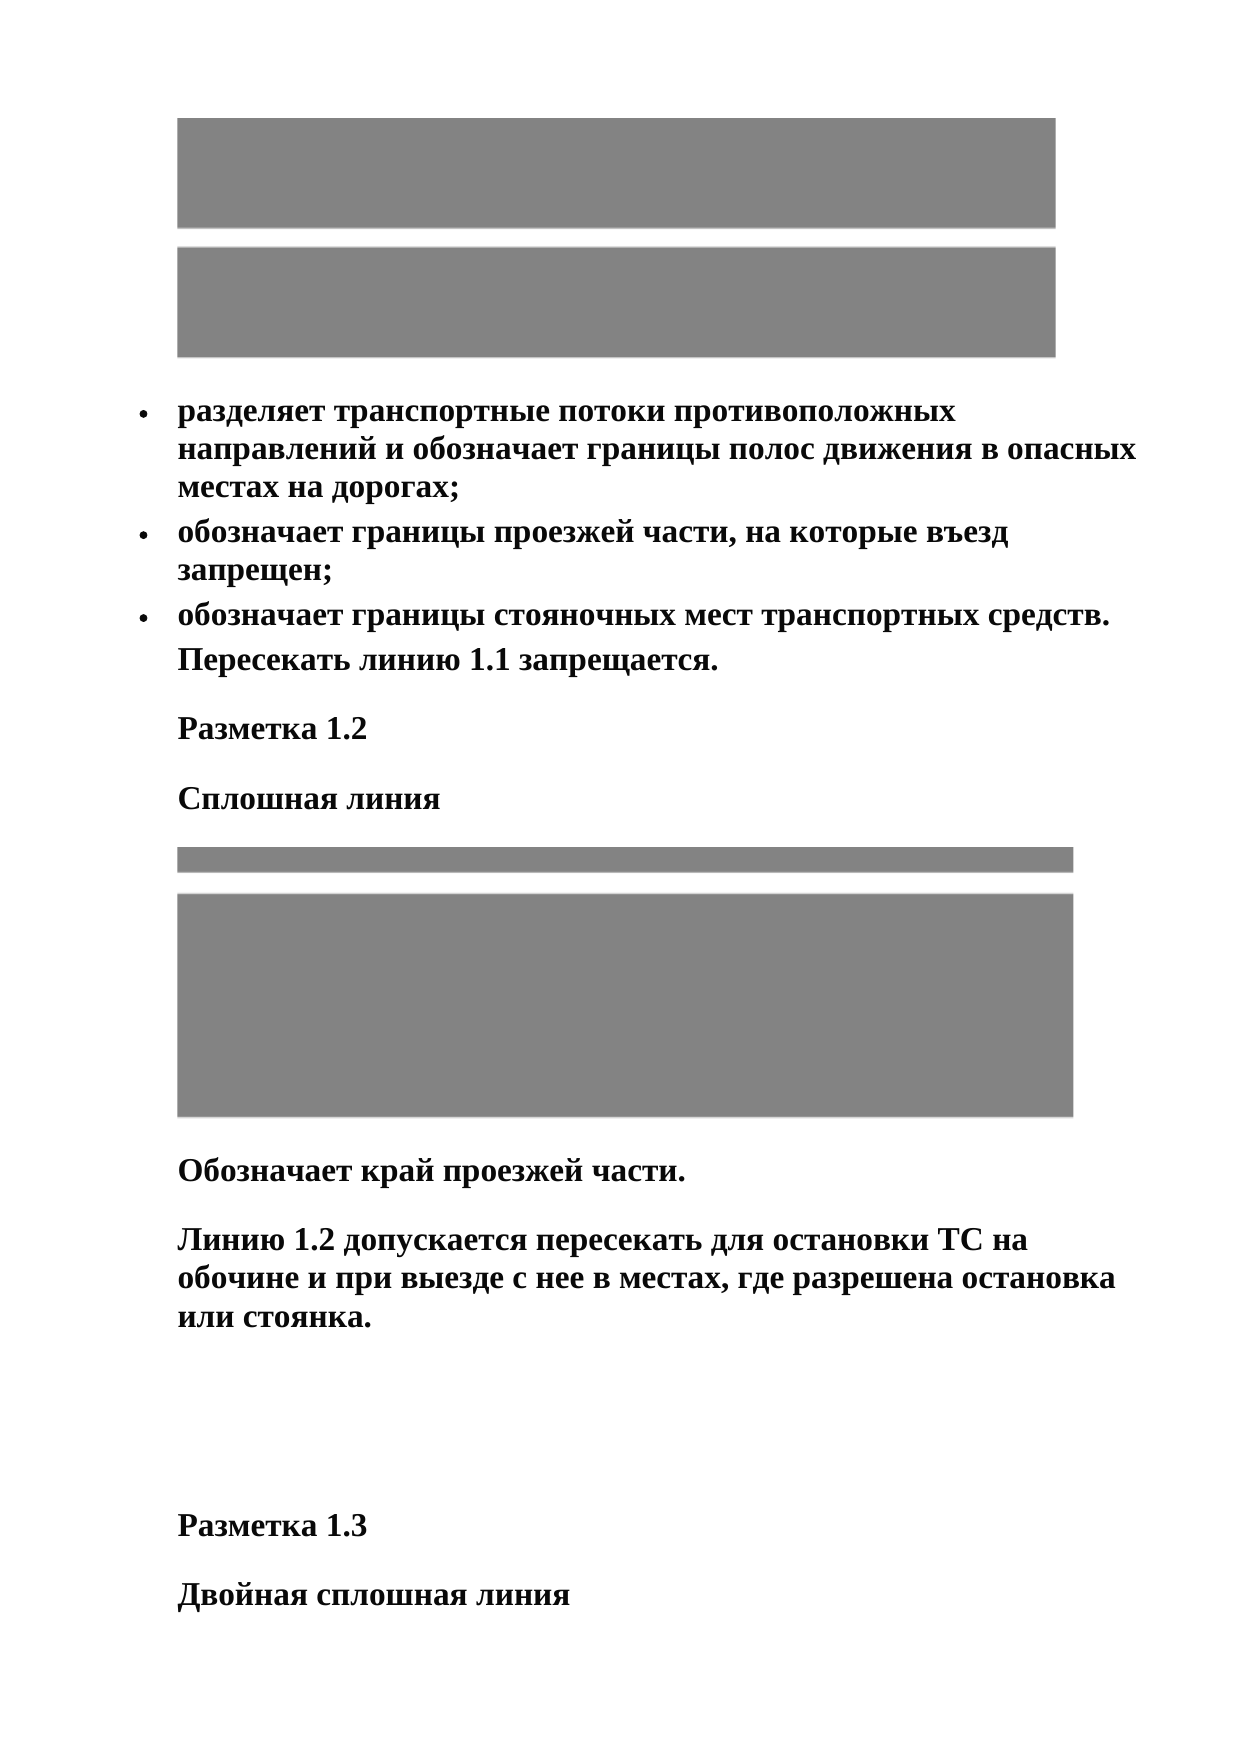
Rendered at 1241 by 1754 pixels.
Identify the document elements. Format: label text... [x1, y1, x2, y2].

text Разметка 1.2 [177, 708, 1152, 747]
text Линию 1.2 допускается пересекать для остановки ТС на обочине и при выезде с нее в местах, где разрешена остановка или стоянка. [177, 1219, 1152, 1334]
text Сплошная линия [177, 778, 1152, 816]
text Разметка 1.3 [177, 1505, 1152, 1543]
text Двойная сплошная линия [177, 1574, 1152, 1613]
text Пересекать линию 1.1 запрещается. [177, 639, 1152, 677]
list разделяет транспортные потоки противоположных направлений и обозначает границы полос движения в опасных местах на дорогах; [140, 390, 1152, 505]
picture [177, 847, 1074, 1119]
list обозначает границы стояночных мест транспортных средств. [140, 594, 1152, 633]
picture [177, 118, 1056, 359]
text Обозначает край проезжей части. [177, 1150, 1152, 1188]
list обозначает границы проезжей части, на которые въезд запрещен; [140, 511, 1152, 588]
